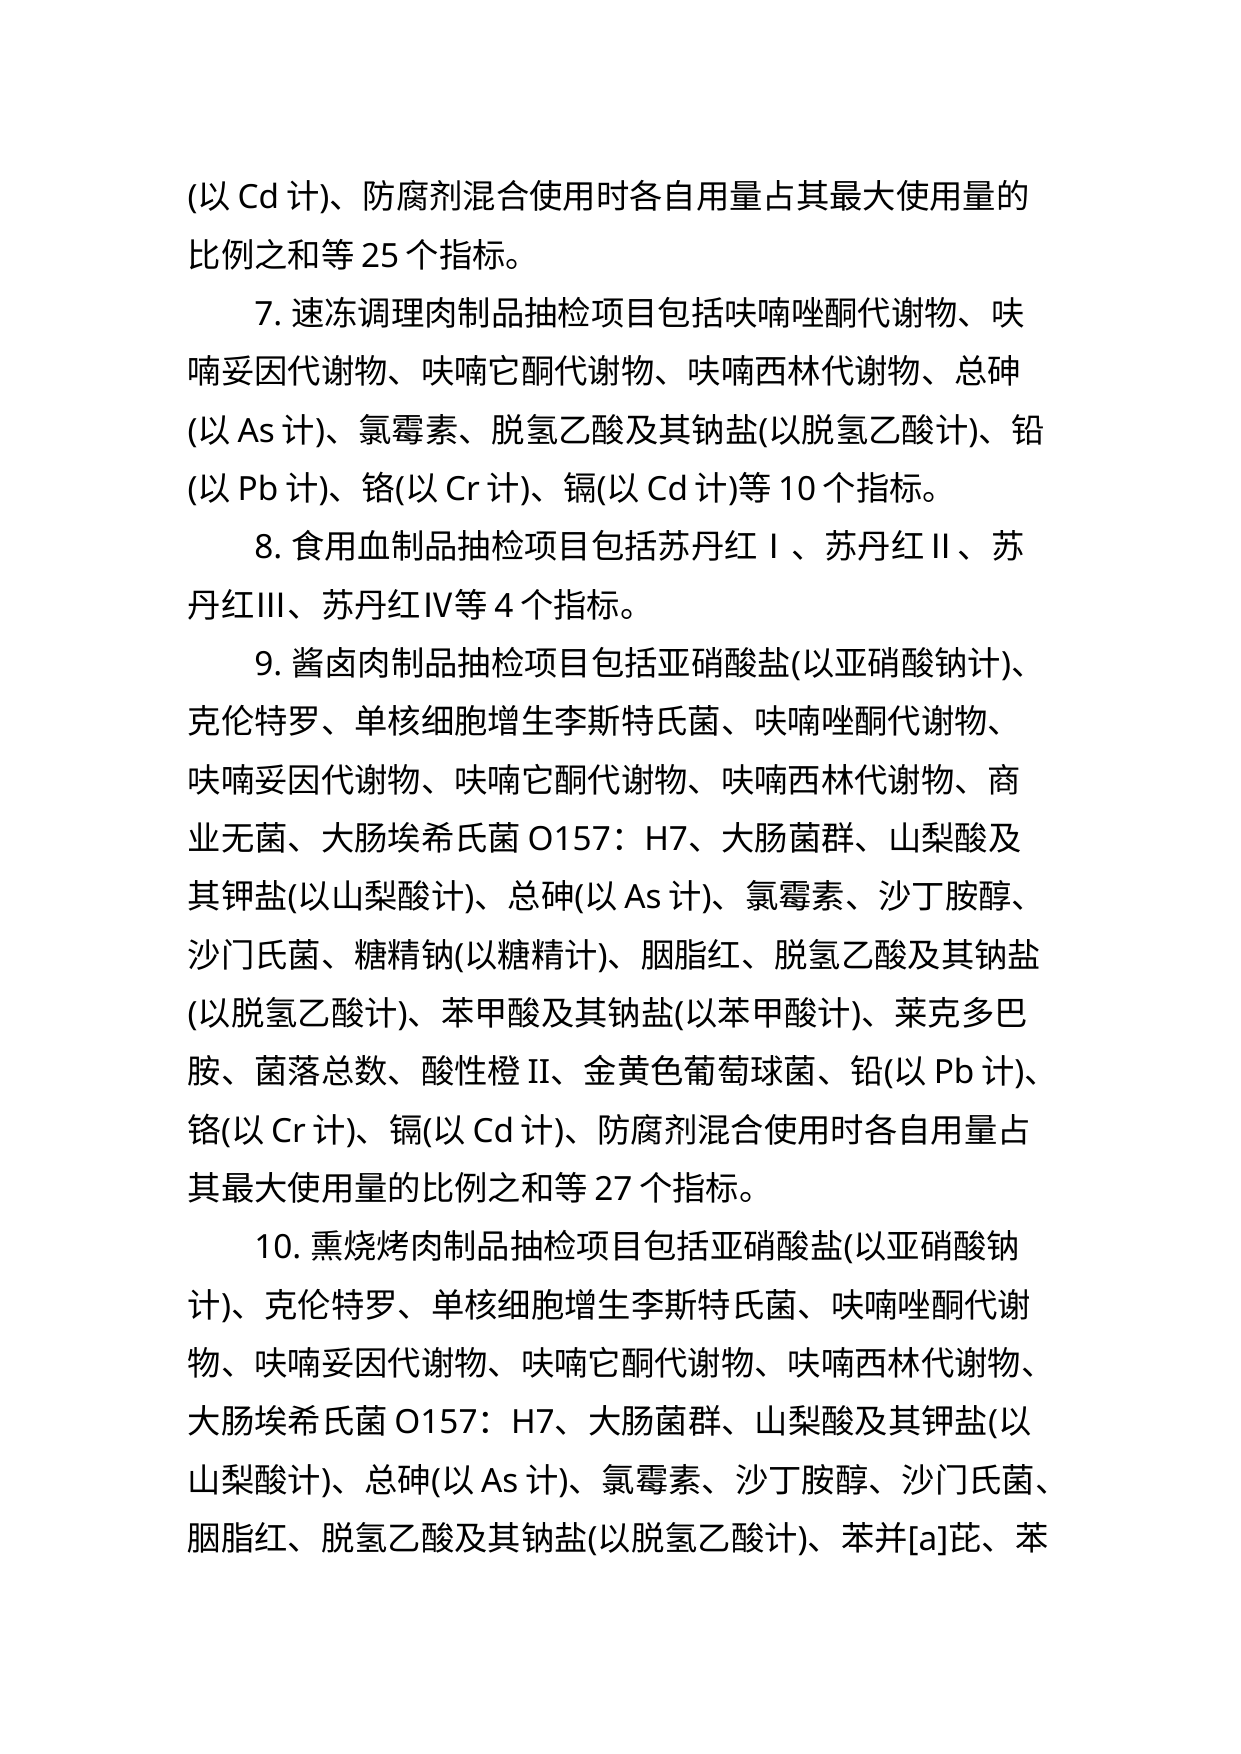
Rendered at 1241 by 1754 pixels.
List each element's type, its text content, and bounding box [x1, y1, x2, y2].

text 8. 食用血制品抽检项目包括苏丹红Ⅰ、苏丹红Ⅱ、苏丹红Ⅲ、苏丹红Ⅳ等4个指标。 [187, 512, 1053, 629]
text 7. 速冻调理肉制品抽检项目包括呋喃唑酮代谢物、呋喃妥因代谢物、呋喃它酮代谢物、呋喃西林代谢物、总砷(以As计)、氯霉素、脱氢乙酸及其钠盐(以脱氢乙酸计)、铅(以Pb计)、铬(以Cr计)、镉(以Cd计)等10个指标。 [187, 279, 1053, 512]
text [187, 1212, 1053, 1562]
text 9. 酱卤肉制品抽检项目包括亚硝酸盐(以亚硝酸钠计)、克伦特罗、单核细胞增生李斯特氏菌、呋喃唑酮代谢物、呋喃妥因代谢物、呋喃它酮代谢物、呋喃西林代谢物、商业无菌、大肠埃希氏菌O157：H7、大肠菌群、山梨酸及其钾盐(以山梨酸计)、总砷(以As计)、氯霉素、沙丁胺醇、沙门氏菌、糖精钠(以糖精计)、胭脂红、脱氢乙酸及其钠盐(以脱氢乙酸计)、苯甲酸及其钠盐(以苯甲酸计)、莱克多巴胺、菌落总数、酸性橙II、金黄色葡萄球菌、铅(以Pb计)、铬(以Cr计)、镉(以Cd计)、防腐剂混合使用时各自用量占其最大使用量的比例之和等27个指标。 [187, 629, 1053, 1212]
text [187, 162, 1053, 279]
